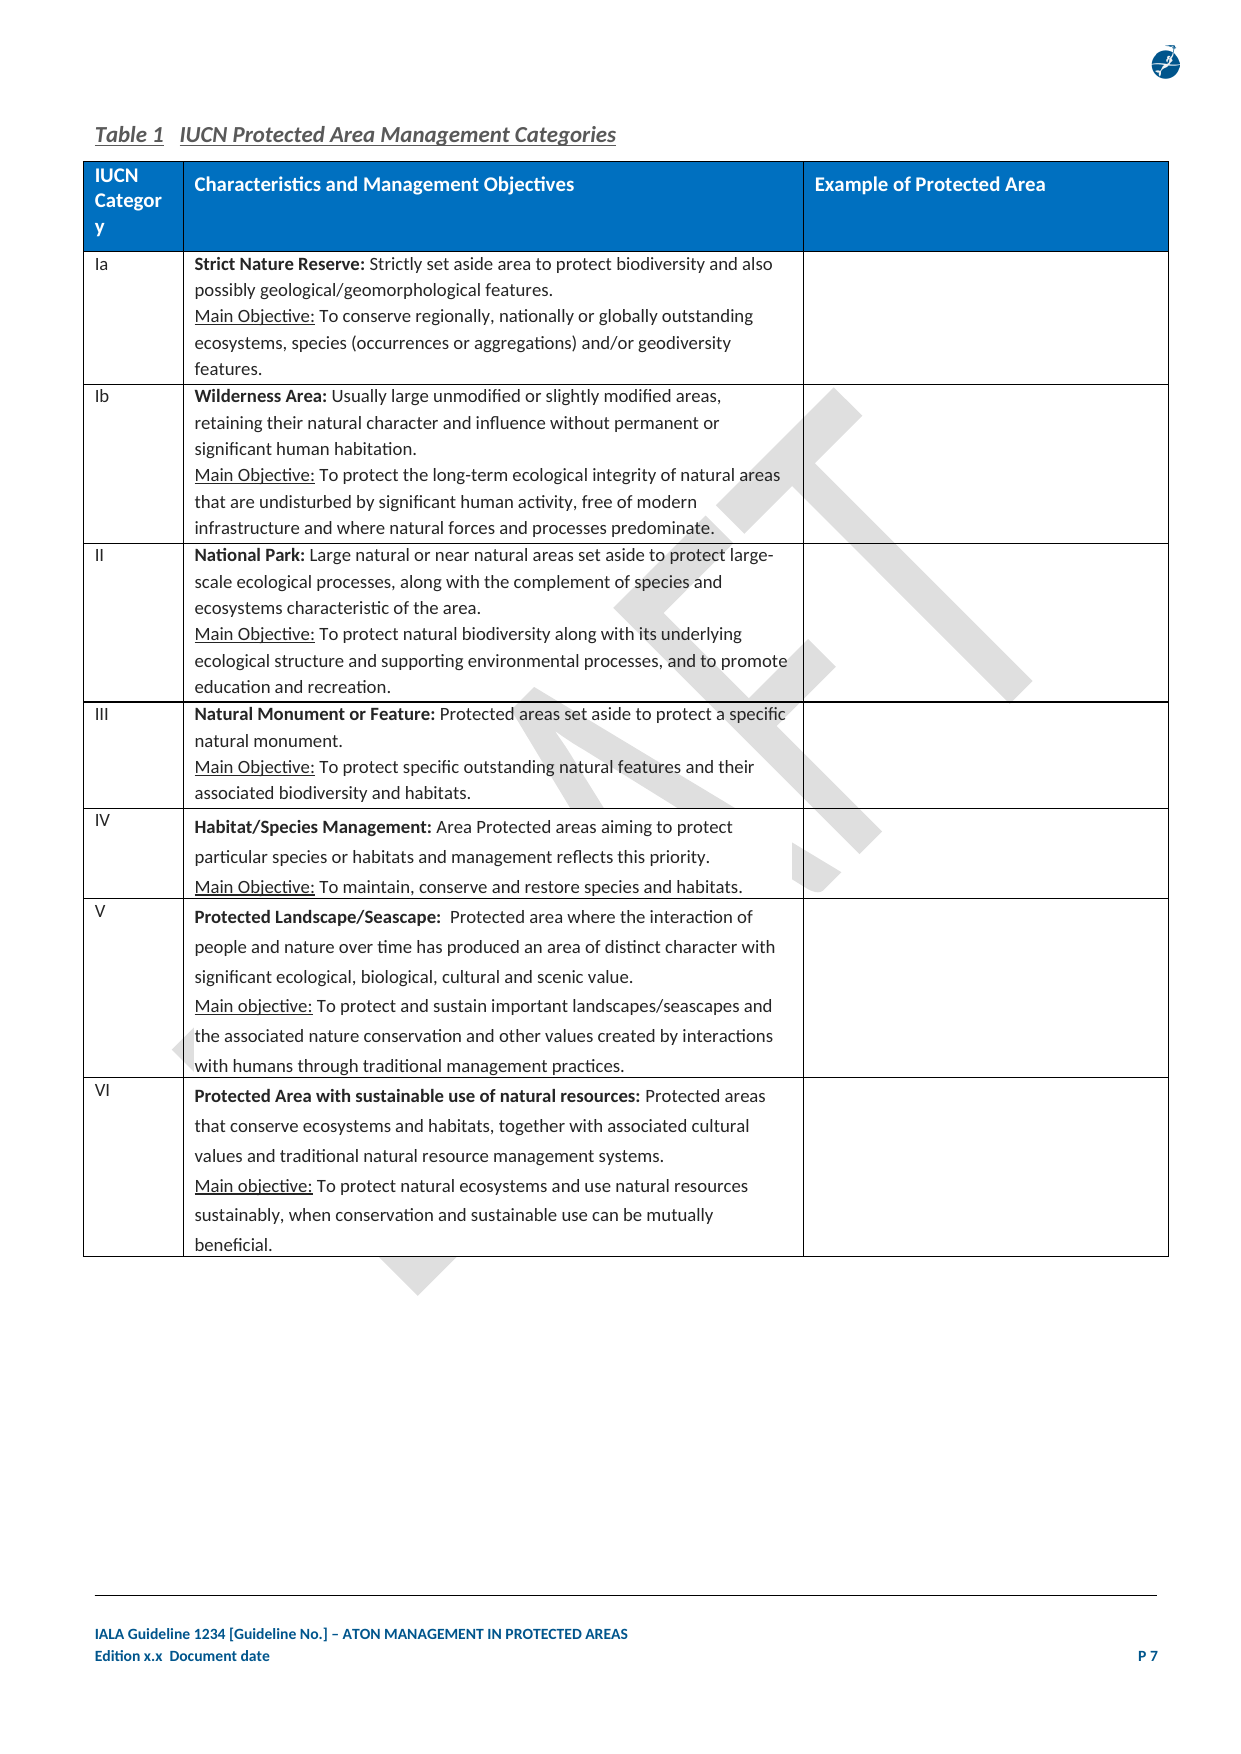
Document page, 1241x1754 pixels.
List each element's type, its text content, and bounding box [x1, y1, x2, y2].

table_header IUCN Category [84, 162, 183, 251]
table_cell [804, 809, 1168, 898]
table_cell IV [84, 809, 183, 898]
table_cell II [84, 544, 183, 701]
table_cell Strict Nature Reserve: Strictly set aside area to protect biodiversity and also possibly geological/geomorphological features. Main Objective: To conserve regionally, nationally or globally outstanding ecosystems, species (occurrences or aggregations) and/or geodiversity features. [184, 252, 803, 383]
table_cell Ib [84, 385, 183, 542]
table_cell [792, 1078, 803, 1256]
table_cell Ia [84, 252, 183, 383]
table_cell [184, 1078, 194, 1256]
table_cell Natural Monument or Feature: Protected areas set aside to protect a specific natural monument. Main Objective: To protect specific outstanding natural features and their associated biodiversity and habitats. [184, 703, 803, 808]
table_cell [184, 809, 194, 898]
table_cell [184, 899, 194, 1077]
picture [1120, 0, 1239, 114]
table_cell [804, 544, 1168, 701]
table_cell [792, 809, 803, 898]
table_cell [804, 385, 1168, 542]
table_cell [804, 1078, 1168, 1256]
table_cell [804, 703, 1168, 808]
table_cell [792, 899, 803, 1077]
table_cell [804, 899, 1168, 1077]
table_header Characteristics and Management Objectives [184, 162, 803, 251]
table_cell National Park: Large natural or near natural areas set aside to protect large-scale ecological processes, along with the complement of species and ecosystems characteristic of the area. Main Objective: To protect natural biodiversity along with its underlying ecological structure and supporting environmental processes, and to promote education and recreation. [184, 544, 803, 701]
table_cell III [84, 703, 183, 808]
table_cell Wilderness Area: Usually large unmodified or slightly modified areas, retaining their natural character and influence without permanent or significant human habitation. Main Objective: To protect the long-term ecological integrity of natural areas that are undisturbed by significant human activity, free of modern infrastructure and where natural forces and processes predominate. [184, 385, 803, 542]
table_cell [804, 252, 1168, 383]
table_header Example of Protected Area [804, 162, 1168, 251]
table_cell VI [84, 1078, 183, 1256]
text Table 1 IUCN Protected Area Management Categories [94, 113, 1157, 148]
table_cell V [84, 899, 183, 1077]
